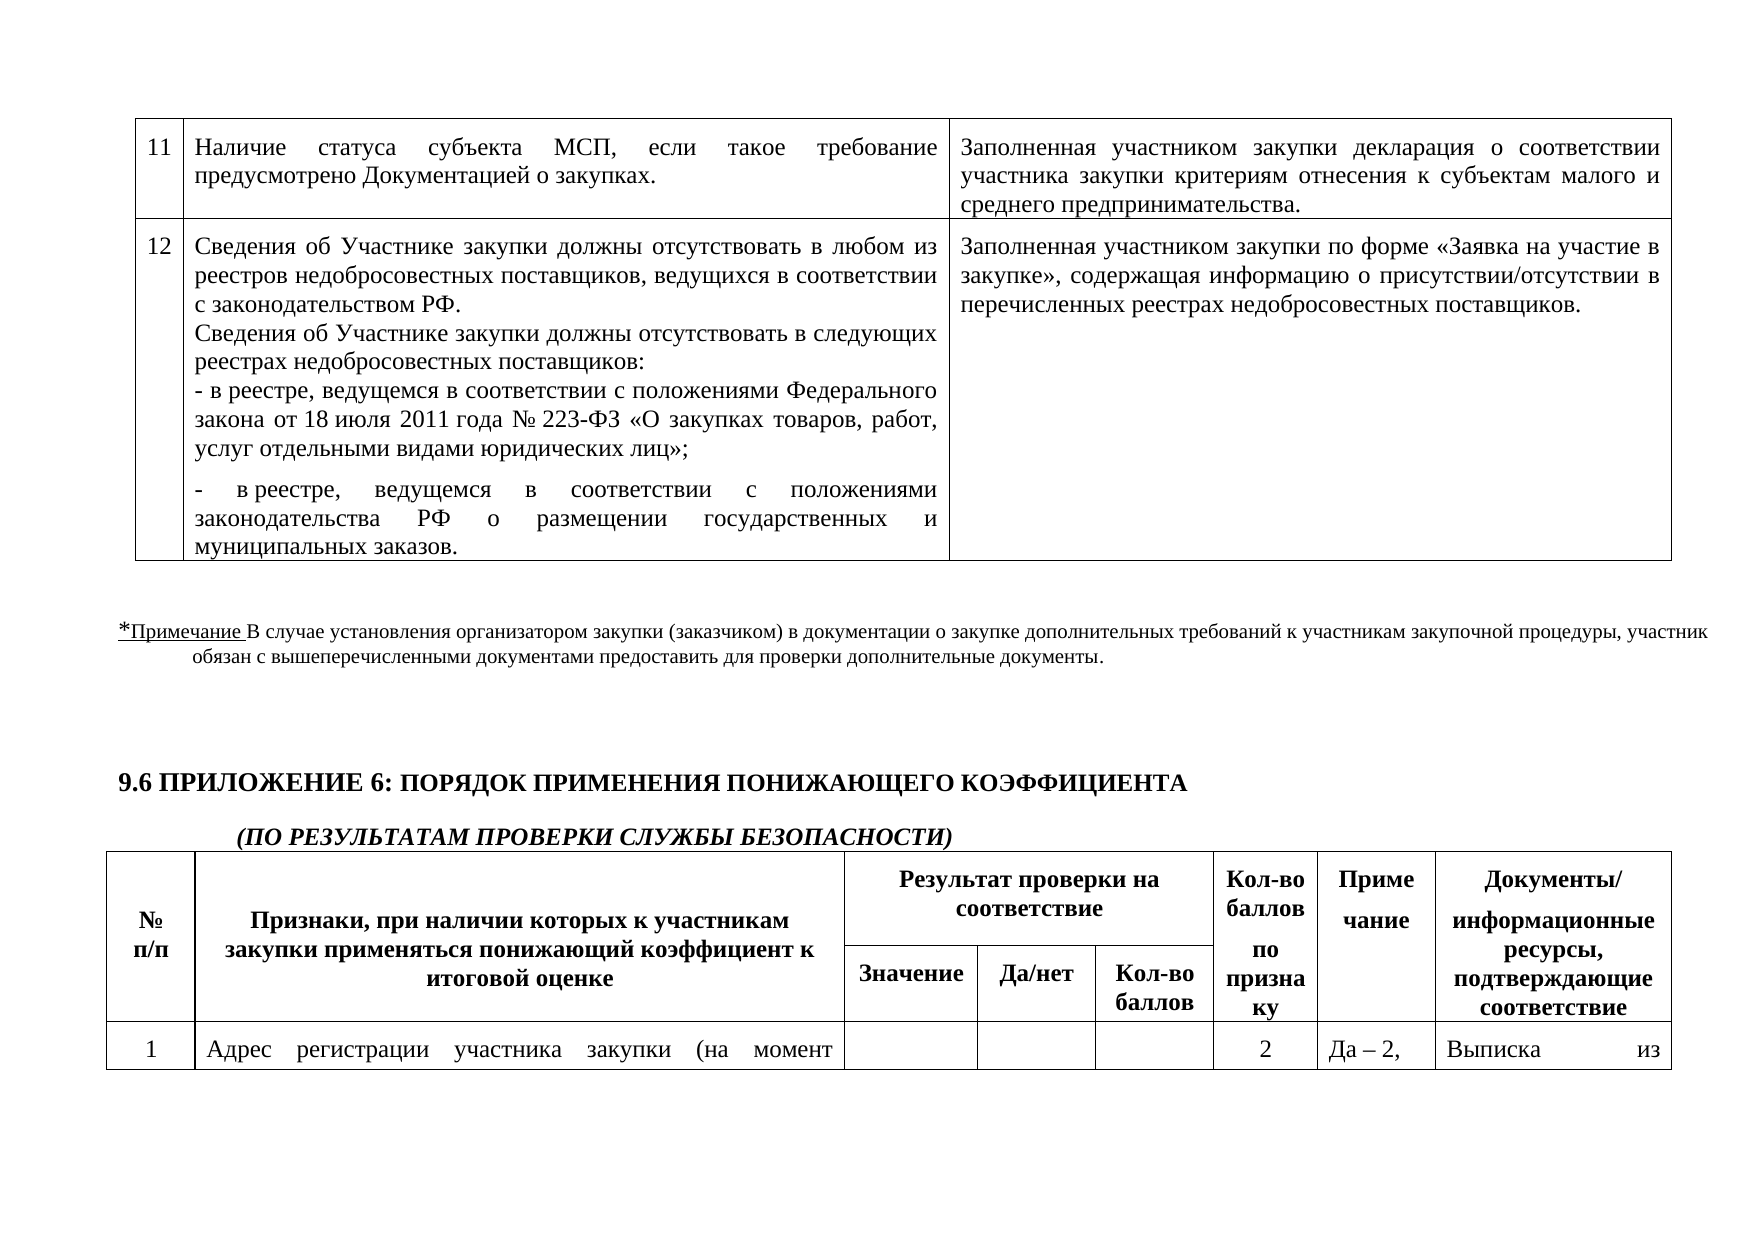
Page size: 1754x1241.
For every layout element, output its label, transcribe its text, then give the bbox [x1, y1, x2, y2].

table_cell Заполненная участником закупки декларация о соответствии участника закупки критериям отнесения к субъектам малого и среднего предпринимательства. [950, 119, 1671, 218]
table_cell Кол-во баллов [1096, 946, 1213, 1021]
table_header Кол-во баллов по признаку [1214, 852, 1317, 1021]
table_header Приме чание [1318, 852, 1435, 1021]
table_cell 2 [1214, 1022, 1317, 1069]
table_header Документы/ информационные ресурсы, подтверждающие соответствие [1436, 852, 1671, 1021]
table_cell Сведения об Участнике закупки должны отсутствовать в любом из реестров недобросовестных поставщиков, ведущихся в соответствии с законодательством РФ. Сведения об Участнике закупки должны отсутствовать в следующих реестрах недобросовестных поставщиков: - в реестре, ведущемся в соответствии с положениями Федерального закона от 18 июля 2011 года № 223-ФЗ «О закупках товаров, работ, услуг отдельными видами юридических лиц»; - в реестре, ведущемся в соответствии с положениями законодательства РФ о размещении государственных и муниципальных заказов. [184, 219, 949, 560]
table_cell Значение [845, 946, 977, 1021]
table_cell [845, 1022, 977, 1069]
table_cell Да – 2, нет -0. [1318, 1022, 1435, 1069]
table_cell Заполненная участником закупки по форме «Заявка на участие в закупке», содержащая информацию о присутствии/отсутствии в перечисленных реестрах недобросовестных поставщиков. [950, 219, 1671, 560]
table_header Результат проверки на соответствие [845, 852, 1213, 945]
table_cell 12 [136, 219, 183, 560]
table_cell 11 [136, 119, 183, 218]
text *Примечание В случае установления организатором закупки (заказчиком) в документации о закупке дополнительных требований к участникам закупочной процедуры, участник обязан с вышеперечисленными документами предоставить для проверки дополнительные документы. [118, 615, 1710, 668]
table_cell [1436, 1022, 1671, 1069]
table_header № п/п [107, 852, 194, 1021]
list 9.6 ПРИЛОЖЕНИЕ 6: ПОРЯДОК ПРИМЕНЕНИЯ ПОНИЖАЮЩЕГО КОЭФФИЦИЕНТА [118, 766, 1710, 797]
table_header Признаки, при наличии которых к участникам закупки применяться понижающий коэффициент к итоговой оценке [196, 852, 844, 1021]
table_cell Наличие статуса субъекта МСП, если такое требование предусмотрено Документацией о закупках. [184, 119, 949, 218]
table_cell [978, 1022, 1095, 1069]
table_cell [1096, 1022, 1213, 1069]
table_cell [196, 1022, 844, 1069]
list (ПО РЕЗУЛЬТАТАМ ПРОВЕРКИ СЛУЖБЫ БЕЗОПАСНОСТИ) [236, 822, 1710, 851]
table_cell Да/нет [978, 946, 1095, 1021]
table_cell 1 [107, 1022, 194, 1069]
